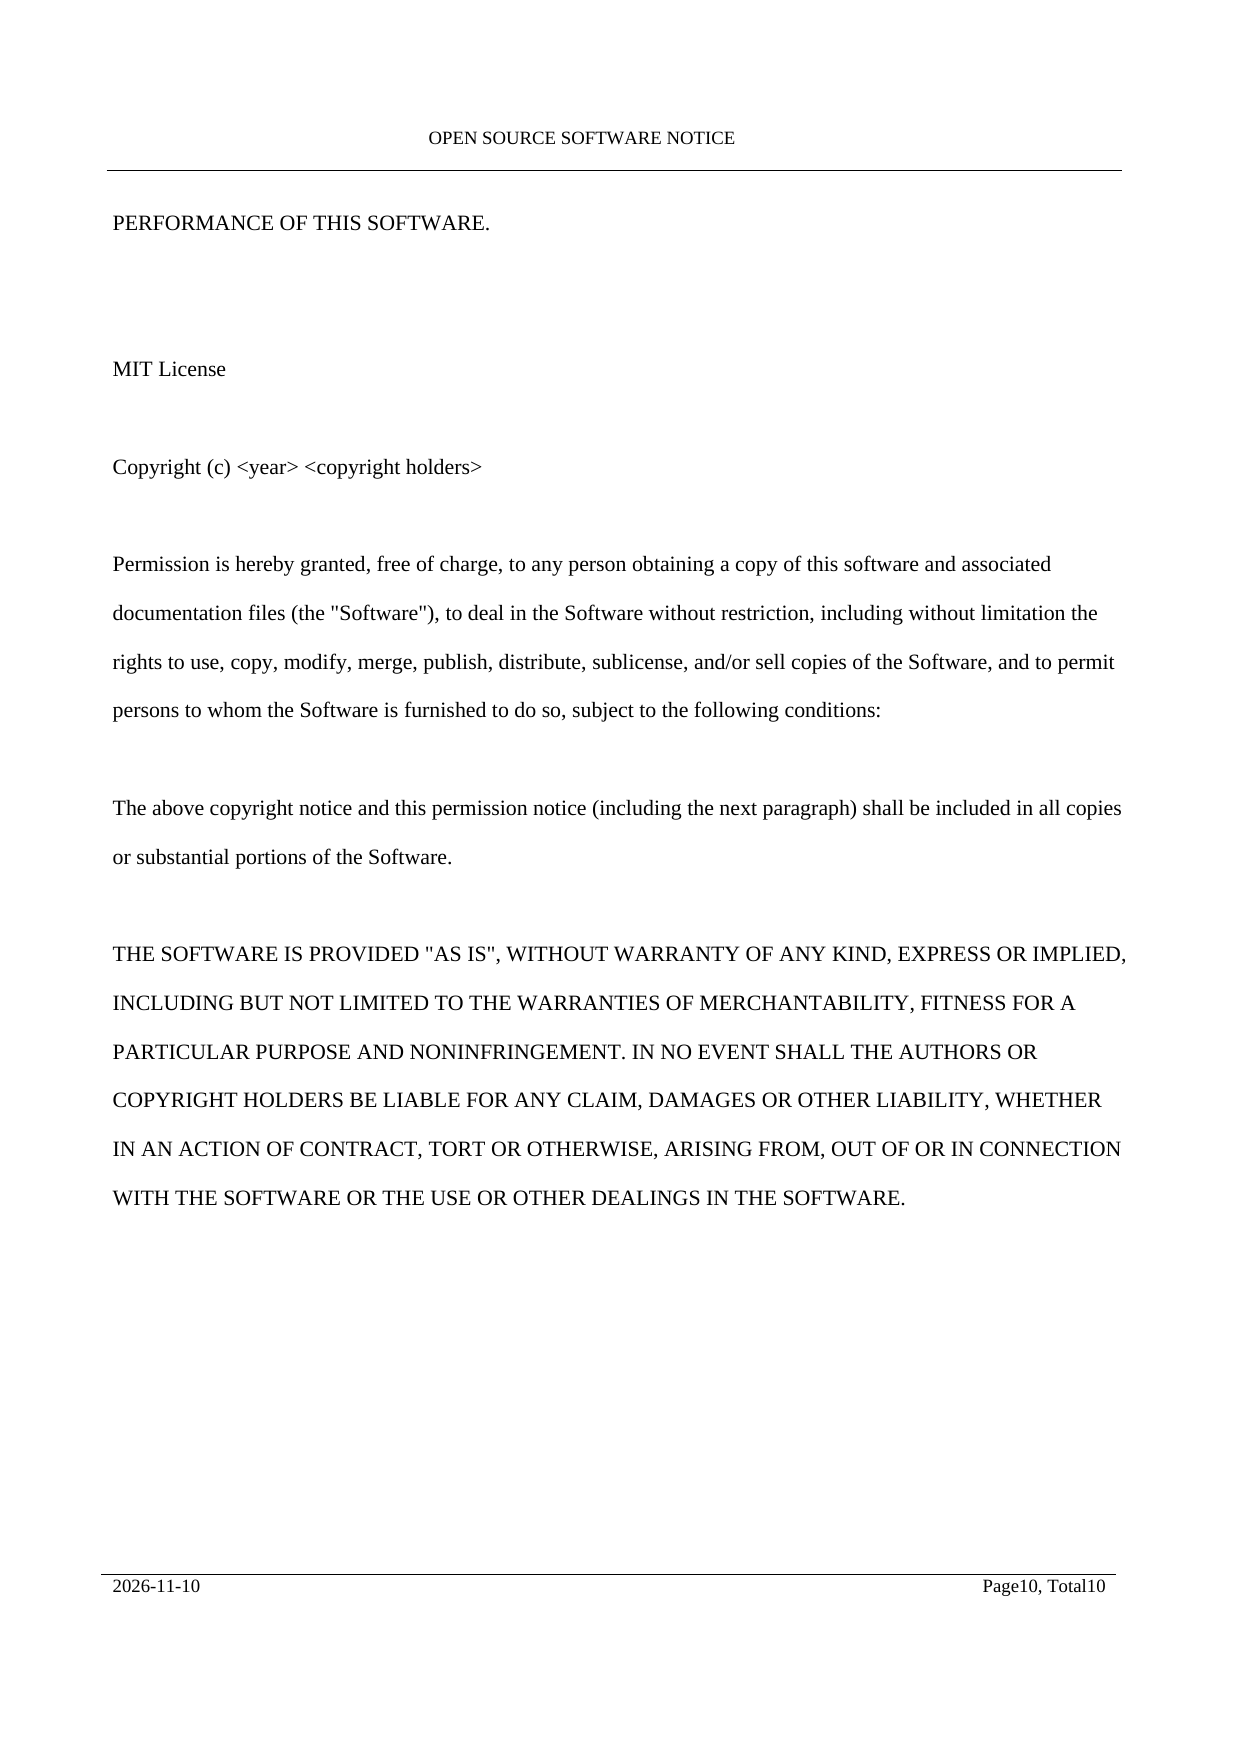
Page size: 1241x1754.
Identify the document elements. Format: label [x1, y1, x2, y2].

text [112, 206, 1128, 1214]
